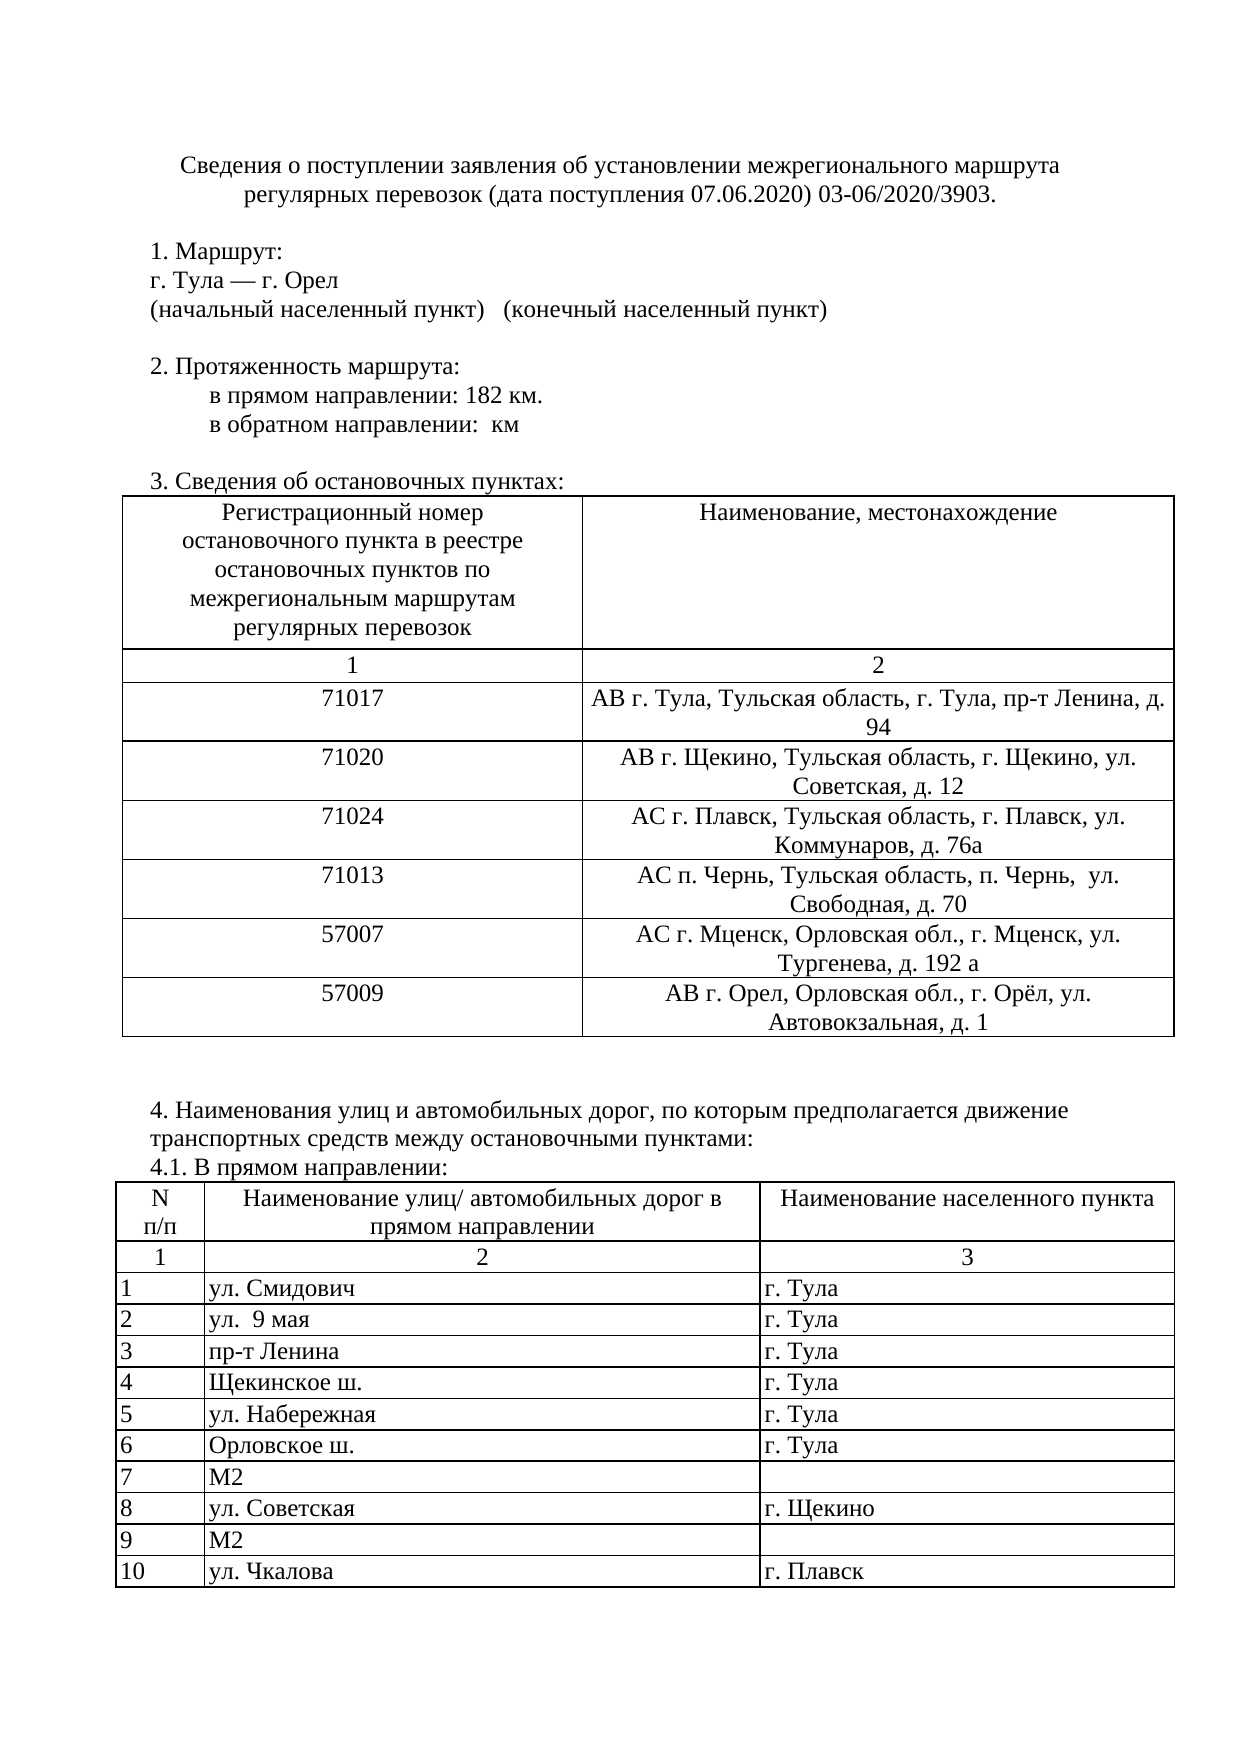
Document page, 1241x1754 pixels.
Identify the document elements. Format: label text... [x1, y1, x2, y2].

table_cell г. Плавск [761, 1556, 1174, 1586]
table_cell [761, 1462, 1174, 1492]
table_cell АВ г. Орел, Орловская обл., г. Орёл, ул. Автовокзальная, д. 1 [583, 978, 1173, 1036]
table_cell АВ г. Щекино, Тульская область, г. Щекино, ул. Советская, д. 12 [583, 742, 1173, 799]
table_cell г. Тула [761, 1336, 1174, 1366]
table_cell М2 [205, 1462, 759, 1492]
table_cell 2 [205, 1242, 759, 1272]
text 4.1. В прямом направлении: [150, 1152, 1090, 1181]
table_cell АС г. Мценск, Орловская обл., г. Мценск, ул. Тургенева, д. 192 а [583, 919, 1173, 977]
table_cell г. Тула [761, 1368, 1174, 1397]
table_cell 57009 [123, 978, 582, 1036]
table_cell г. Тула [761, 1431, 1174, 1460]
table_cell 1 [123, 650, 582, 681]
table_cell 2 [117, 1305, 204, 1334]
table_cell 57007 [123, 919, 582, 977]
table_cell г. Щекино [761, 1493, 1174, 1523]
table_cell АВ г. Тула, Тульская область, г. Тула, пр-т Ленина, д. 94 [583, 683, 1173, 740]
table_header Наименование населенного пункта [761, 1183, 1174, 1240]
table_header Регистрационный номер остановочного пункта в реестре остановочных пунктов по межрегиональным маршрутам регулярных перевозок [123, 497, 582, 648]
table_cell 3 [117, 1336, 204, 1366]
text 1. Маршрут: [150, 236, 1090, 265]
table_cell 71020 [123, 742, 582, 799]
table_cell 71024 [123, 801, 582, 858]
table_cell 71013 [123, 860, 582, 918]
text 2. Протяженность маршрута: [150, 351, 1090, 380]
table_cell Орловское ш. [205, 1431, 759, 1460]
text в прямом направлении: 182 км. [150, 380, 1090, 409]
table_cell 8 [117, 1493, 204, 1523]
table_cell Щекинское ш. [205, 1368, 759, 1397]
table_header N п/п [117, 1183, 204, 1240]
table_cell АС г. Плавск, Тульская область, г. Плавск, ул. Коммунаров, д. 76а [583, 801, 1173, 858]
text 3. Сведения об остановочных пунктах: [150, 466, 1090, 495]
table_cell г. Тула [761, 1399, 1174, 1429]
table_cell 4 [117, 1368, 204, 1397]
text в обратном направлении: км [150, 409, 1090, 437]
table_cell М2 [205, 1525, 759, 1555]
table_cell ул. Советская [205, 1493, 759, 1523]
table_header Наименование улиц/ автомобильных дорог в прямом направлении [205, 1183, 759, 1240]
table_cell г. Тула [761, 1305, 1174, 1334]
table_cell [761, 1525, 1174, 1555]
table_header Наименование, местонахождение [583, 497, 1173, 648]
text Сведения о поступлении заявления об установлении межрегионального маршрута регулярных перевозок (дата поступления 07.06.2020) 03-06/2020/3903. [150, 150, 1090, 207]
table_cell 7 [117, 1462, 204, 1492]
table_cell 10 [117, 1556, 204, 1586]
table_cell ул. Набережная [205, 1399, 759, 1429]
table_cell ул. 9 мая [205, 1305, 759, 1334]
table_cell г. Тула [761, 1273, 1174, 1303]
table_cell 1 [117, 1242, 204, 1272]
text г. Тула — г. Орел [150, 265, 1090, 294]
table_cell 3 [761, 1242, 1174, 1272]
table_cell 6 [117, 1431, 204, 1460]
table_cell АС п. Чернь, Тульская область, п. Чернь, ул. Свободная, д. 70 [583, 860, 1173, 918]
table_cell ул. Смидович [205, 1273, 759, 1303]
table_cell пр-т Ленина [205, 1336, 759, 1366]
table_cell ул. Чкалова [205, 1556, 759, 1586]
text (начальный населенный пункт) (конечный населенный пункт) [150, 294, 1090, 322]
table_cell 2 [583, 650, 1173, 681]
table_cell 71017 [123, 683, 582, 740]
table_cell 9 [117, 1525, 204, 1555]
table_cell 1 [117, 1273, 204, 1303]
table_cell 5 [117, 1399, 204, 1429]
text 4. Наименования улиц и автомобильных дорог, по которым предполагается движение транспортных средств между остановочными пунктами: [150, 1095, 1090, 1152]
